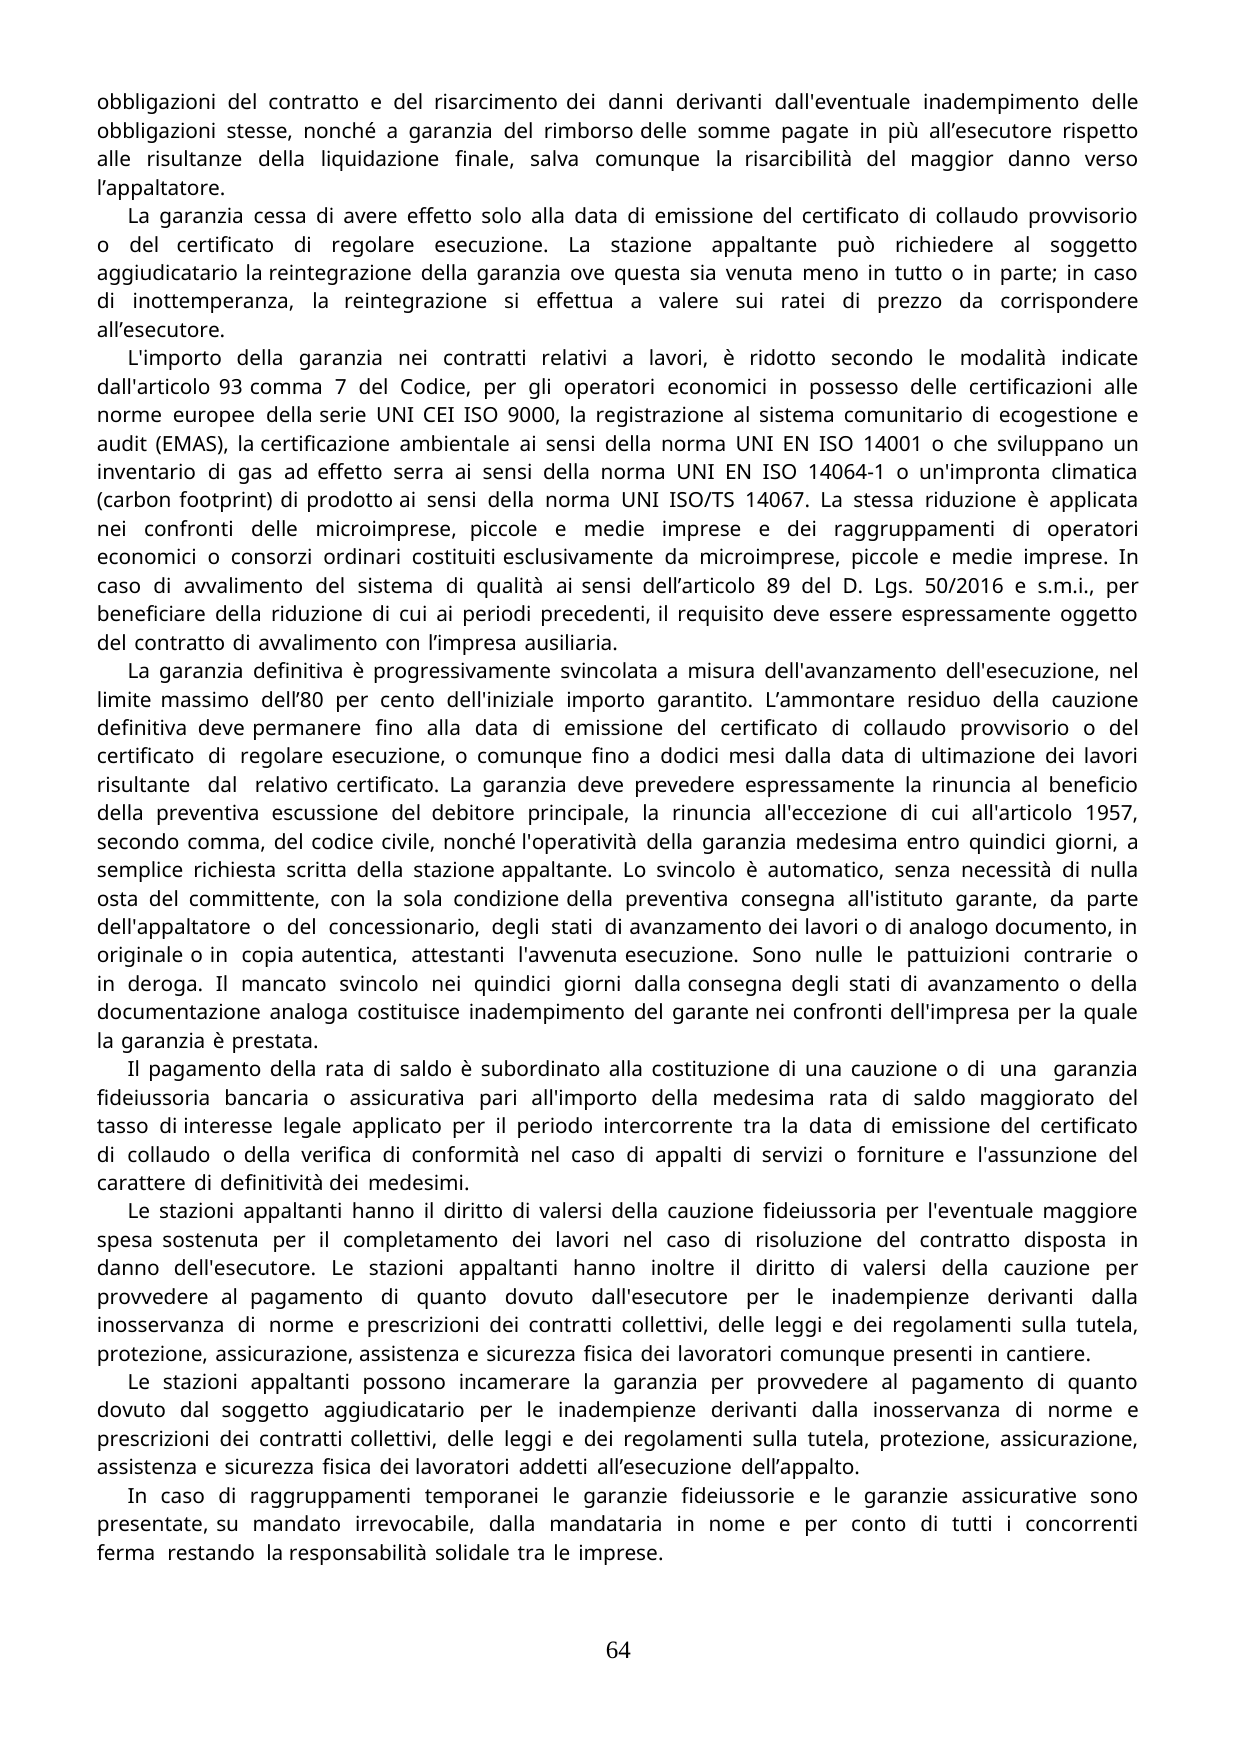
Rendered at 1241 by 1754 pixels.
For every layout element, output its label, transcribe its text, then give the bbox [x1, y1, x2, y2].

text La garanzia definitiva è progressivamente svincolata a misura dell'avanzamento dell'esecuzione, nel limite massimo dell’80 per cento dell'iniziale importo garantito. L’ammontare residuo della cauzione definitiva deve permanere fino alla data di emissione del certificato di collaudo provvisorio o del certificato di regolare esecuzione, o comunque fino a dodici mesi dalla data di ultimazione dei lavori risultante dal relativo certificato. La garanzia deve prevedere espressamente la rinuncia al beneficio della preventiva escussione del debitore principale, la rinuncia all'eccezione di cui all'articolo 1957, secondo comma, del codice civile, nonché l'operatività della garanzia medesima entro quindici giorni, a semplice richiesta scritta della stazione appaltante. Lo svincolo è automatico, senza necessità di nulla osta del committente, con la sola condizione della preventiva consegna all'istituto garante, da parte dell'appaltatore o del concessionario, degli stati di avanzamento dei lavori o di analogo documento, in originale o in copia autentica, attestanti l'avvenuta esecuzione. Sono nulle le pattuizioni contrarie o in deroga. Il mancato svincolo nei quindici giorni dalla consegna degli stati di avanzamento o della documentazione analoga costituisce inadempimento del garante nei confronti dell'impresa per la quale la garanzia è prestata. [97, 656, 1139, 1054]
text Le stazioni appaltanti possono incamerare la garanzia per provvedere al pagamento di quanto dovuto dal soggetto aggiudicatario per le inadempienze derivanti dalla inosservanza di norme e prescrizioni dei contratti collettivi, delle leggi e dei regolamenti sulla tutela, protezione, assicurazione, assistenza e sicurezza fisica dei lavoratori addetti all’esecuzione dell’appalto. [97, 1367, 1138, 1481]
text Le stazioni appaltanti hanno il diritto di valersi della cauzione fideiussoria per l'eventuale maggiore spesa sostenuta per il completamento dei lavori nel caso di risoluzione del contratto disposta in danno dell'esecutore. Le stazioni appaltanti hanno inoltre il diritto di valersi della cauzione per provvedere al pagamento di quanto dovuto dall'esecutore per le inadempienze derivanti dalla inosservanza di norme e prescrizioni dei contratti collettivi, delle leggi e dei regolamenti sulla tutela, protezione, assicurazione, assistenza e sicurezza fisica dei lavoratori comunque presenti in cantiere. [97, 1197, 1139, 1367]
text La garanzia cessa di avere effetto solo alla data di emissione del certificato di collaudo provvisorio o del certificato di regolare esecuzione. La stazione appaltante può richiedere al soggetto aggiudicatario la reintegrazione della garanzia ove questa sia venuta meno in tutto o in parte; in caso di inottemperanza, la reintegrazione si effettua a valere sui ratei di prezzo da corrispondere all’esecutore. [97, 201, 1138, 343]
text L'importo della garanzia nei contratti relativi a lavori, è ridotto secondo le modalità indicate dall'articolo 93 comma 7 del Codice, per gli operatori economici in possesso delle certificazioni alle norme europee della serie UNI CEI ISO 9000, la registrazione al sistema comunitario di ecogestione e audit (EMAS), la certificazione ambientale ai sensi della norma UNI EN ISO 14001 o che sviluppano un inventario di gas ad effetto serra ai sensi della norma UNI EN ISO 14064-1 o un'impronta climatica (carbon footprint) di prodotto ai sensi della norma UNI ISO/TS 14067. La stessa riduzione è applicata nei confronti delle microimprese, piccole e medie imprese e dei raggruppamenti di operatori economici o consorzi ordinari costituiti esclusivamente da microimprese, piccole e medie imprese. In caso di avvalimento del sistema di qualità ai sensi dell’articolo 89 del D. Lgs. 50/2016 e s.m.i., per beneficiare della riduzione di cui ai periodi precedenti, il requisito deve essere espressamente oggetto del contratto di avvalimento con l’impresa ausiliaria. [97, 343, 1139, 656]
text Il pagamento della rata di saldo è subordinato alla costituzione di una cauzione o di una garanzia fideiussoria bancaria o assicurativa pari all'importo della medesima rata di saldo maggiorato del tasso di interesse legale applicato per il periodo intercorrente tra la data di emissione del certificato di collaudo o della verifica di conformità nel caso di appalti di servizi o forniture e l'assunzione del carattere di definitività dei medesimi. [97, 1054, 1138, 1197]
text In caso di raggruppamenti temporanei le garanzie fideiussorie e le garanzie assicurative sono presentate, su mandato irrevocabile, dalla mandataria in nome e per conto di tutti i concorrenti ferma restando la responsabilità solidale tra le imprese. [97, 1481, 1139, 1566]
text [97, 87, 1139, 201]
